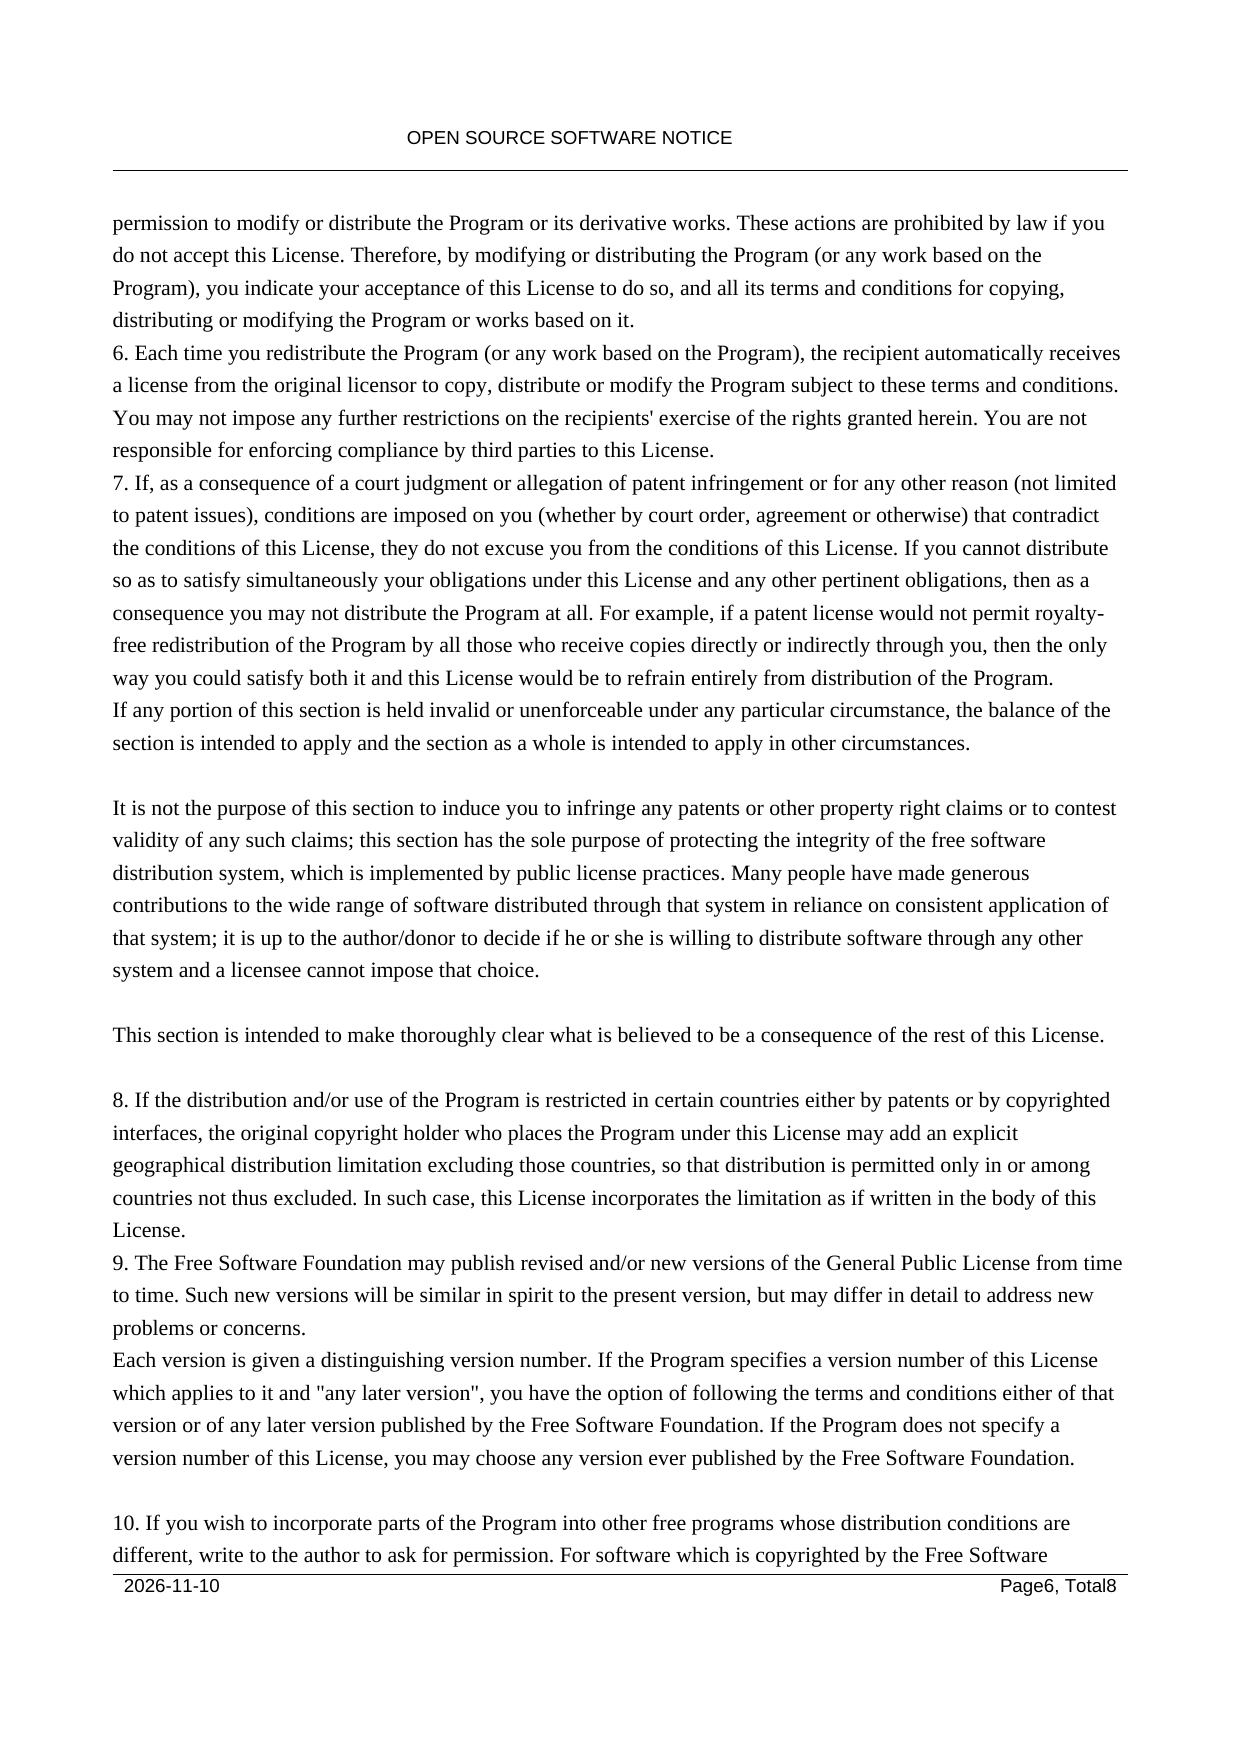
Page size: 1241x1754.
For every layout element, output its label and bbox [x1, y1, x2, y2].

text [112, 206, 1128, 1571]
